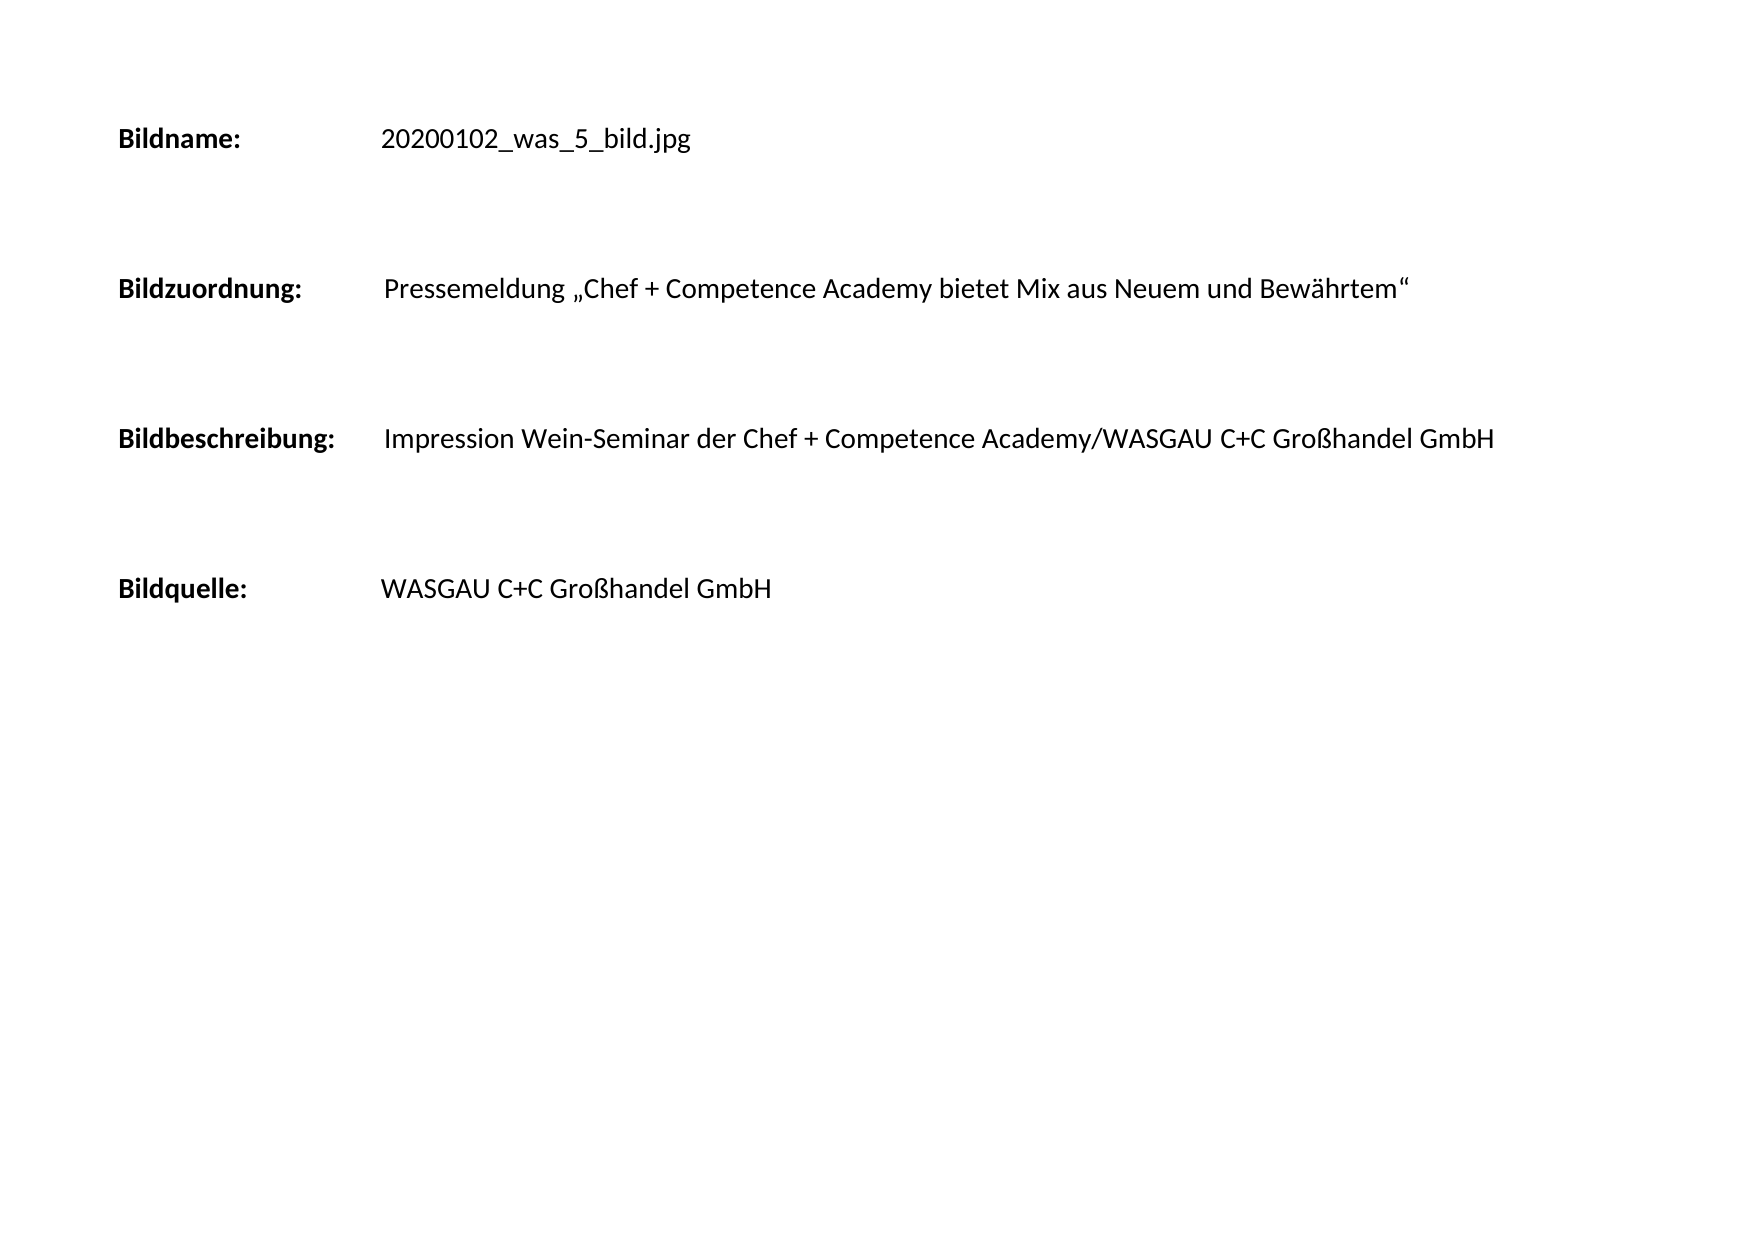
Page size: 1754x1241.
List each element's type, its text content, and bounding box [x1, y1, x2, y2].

text Bildbeschreibung: Impression Wein-Seminar der Chef + Competence Academy/WASGAU C+C Großhandel GmbH [118, 418, 1636, 456]
text Bildname: 20200102_was_5_bild.jpg [118, 118, 1636, 156]
text Bildzuordnung: Pressemeldung „Chef + Competence Academy bietet Mix aus Neuem und Bewährtem“ [118, 268, 1636, 306]
text Bildquelle: WASGAU C+C Großhandel GmbH [118, 568, 1636, 606]
